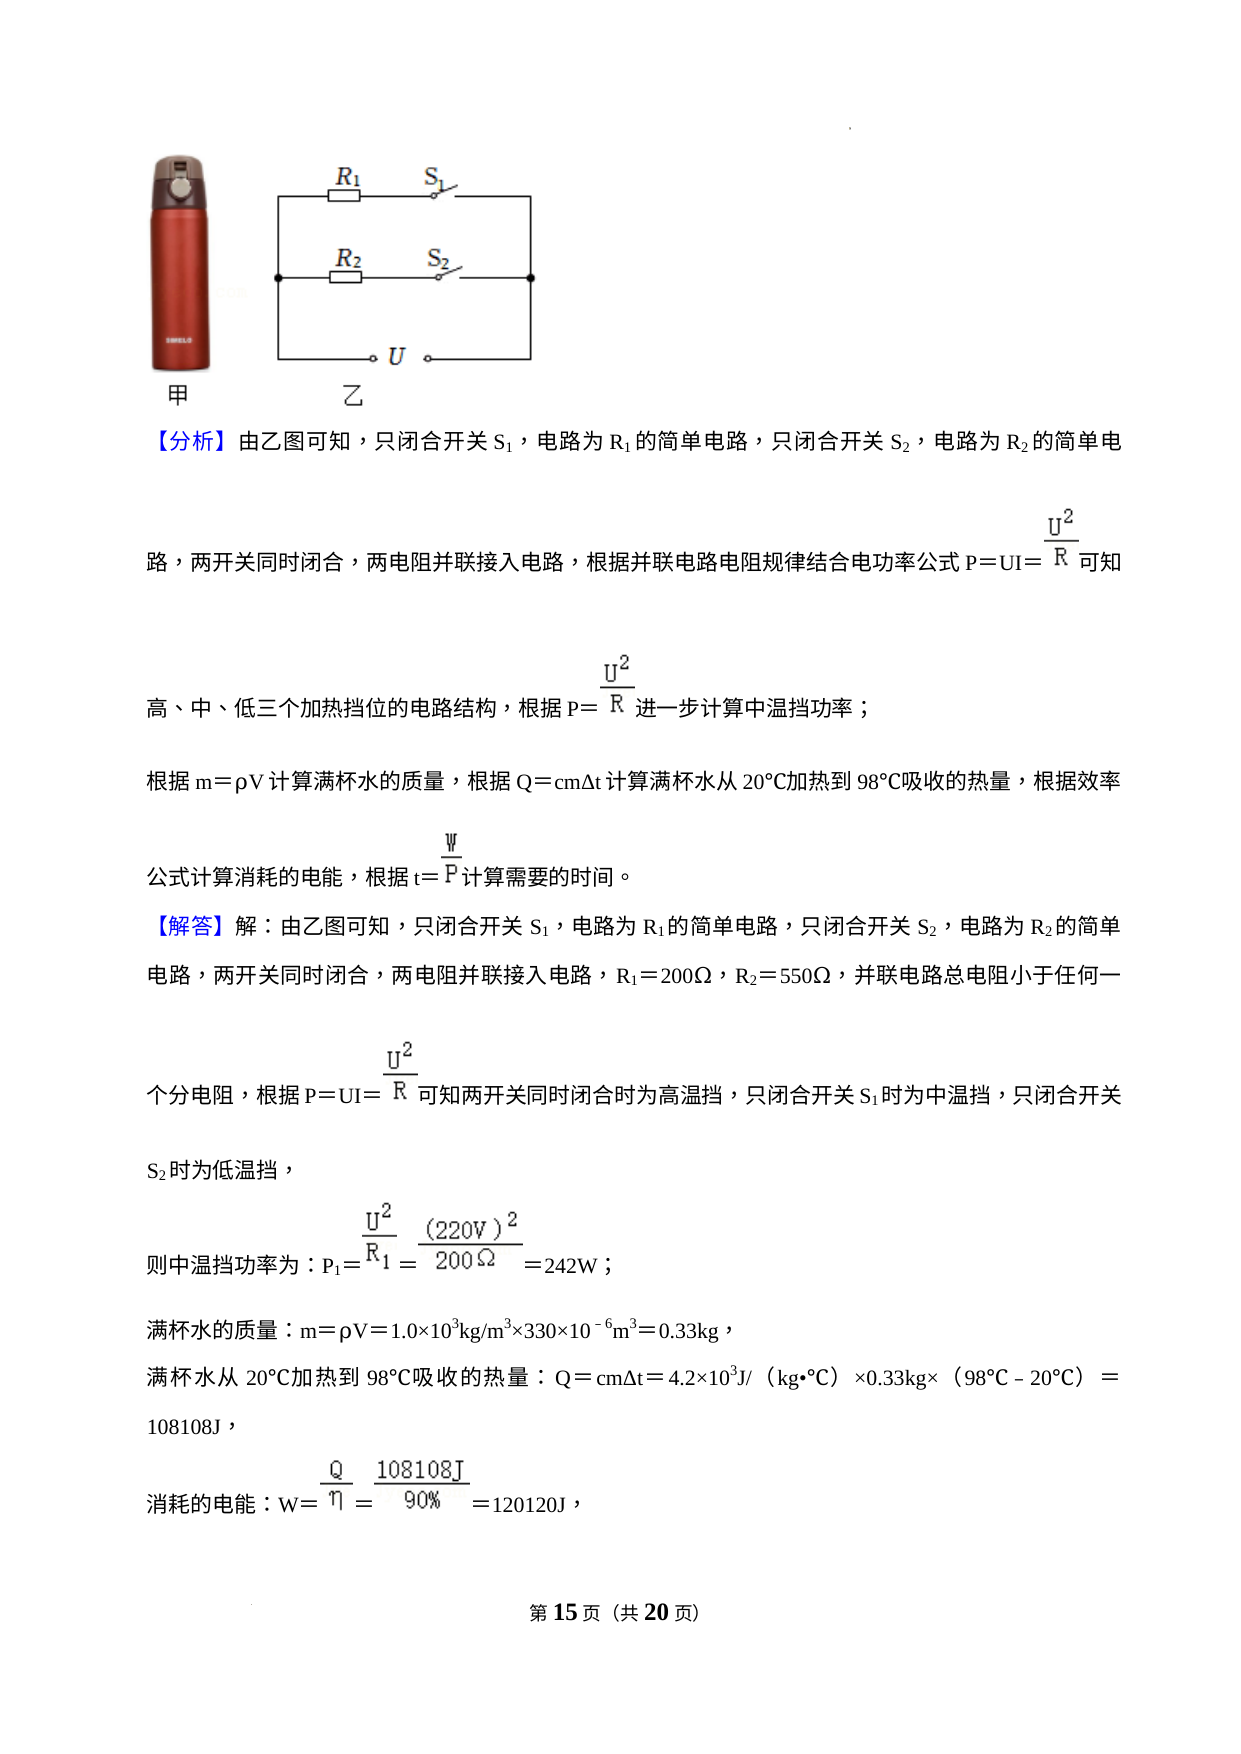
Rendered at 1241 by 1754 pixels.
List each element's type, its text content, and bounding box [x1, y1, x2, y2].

picture [146, 152, 538, 409]
picture [1044, 506, 1079, 570]
picture [383, 1039, 418, 1104]
text 【分析】由乙图可知，只闭合开关S1，电路为R1的简单电路，只闭合开关S2，电路为R2的简单电路，两开关同时闭合，两电阻并联接入电路，根据并联电路电阻规律结合电功率公式P＝UI＝可知高、中、低三个加热挡位的电路结构，根据P＝进一步计算中温挡功率； [147, 425, 1122, 750]
picture [418, 1209, 523, 1274]
text 则中温挡功率为：P1＝＝＝242W； [147, 1201, 1122, 1298]
picture [374, 1456, 470, 1512]
text 根据m＝ρV计算满杯水的质量，根据Q＝cmΔt计算满杯水从20℃加热到98℃吸收的热量，根据效率公式计算消耗的电能，根据t＝计算需要的时间。 [147, 765, 1122, 895]
picture [362, 1200, 397, 1274]
picture [441, 829, 462, 886]
text 满杯水的质量：m＝ρV＝1.0×103kg/m3×330×10﹣6m3＝0.33kg， [147, 1313, 1122, 1346]
text 消耗的电能：W＝＝＝120120J， [147, 1457, 1122, 1522]
picture [320, 1456, 353, 1512]
picture [600, 652, 635, 717]
text 满杯水从20℃加热到98℃吸收的热量：Q＝cmΔt＝4.2×103J/（kg•℃）×0.33kg×（98℃﹣20℃）＝108108J， [147, 1361, 1122, 1442]
text 【解答】解：由乙图可知，只闭合开关S1，电路为R1的简单电路，只闭合开关S2，电路为R2的简单电路，两开关同时闭合，两电阻并联接入电路，R1＝200Ω，R2＝550Ω，并联电路总电阻小于任何一个分电阻，根据P＝UI＝可知两开关同时闭合时为高温挡，只闭合开关S1时为中温挡，只闭合开关S2时为低温挡， [147, 910, 1122, 1186]
